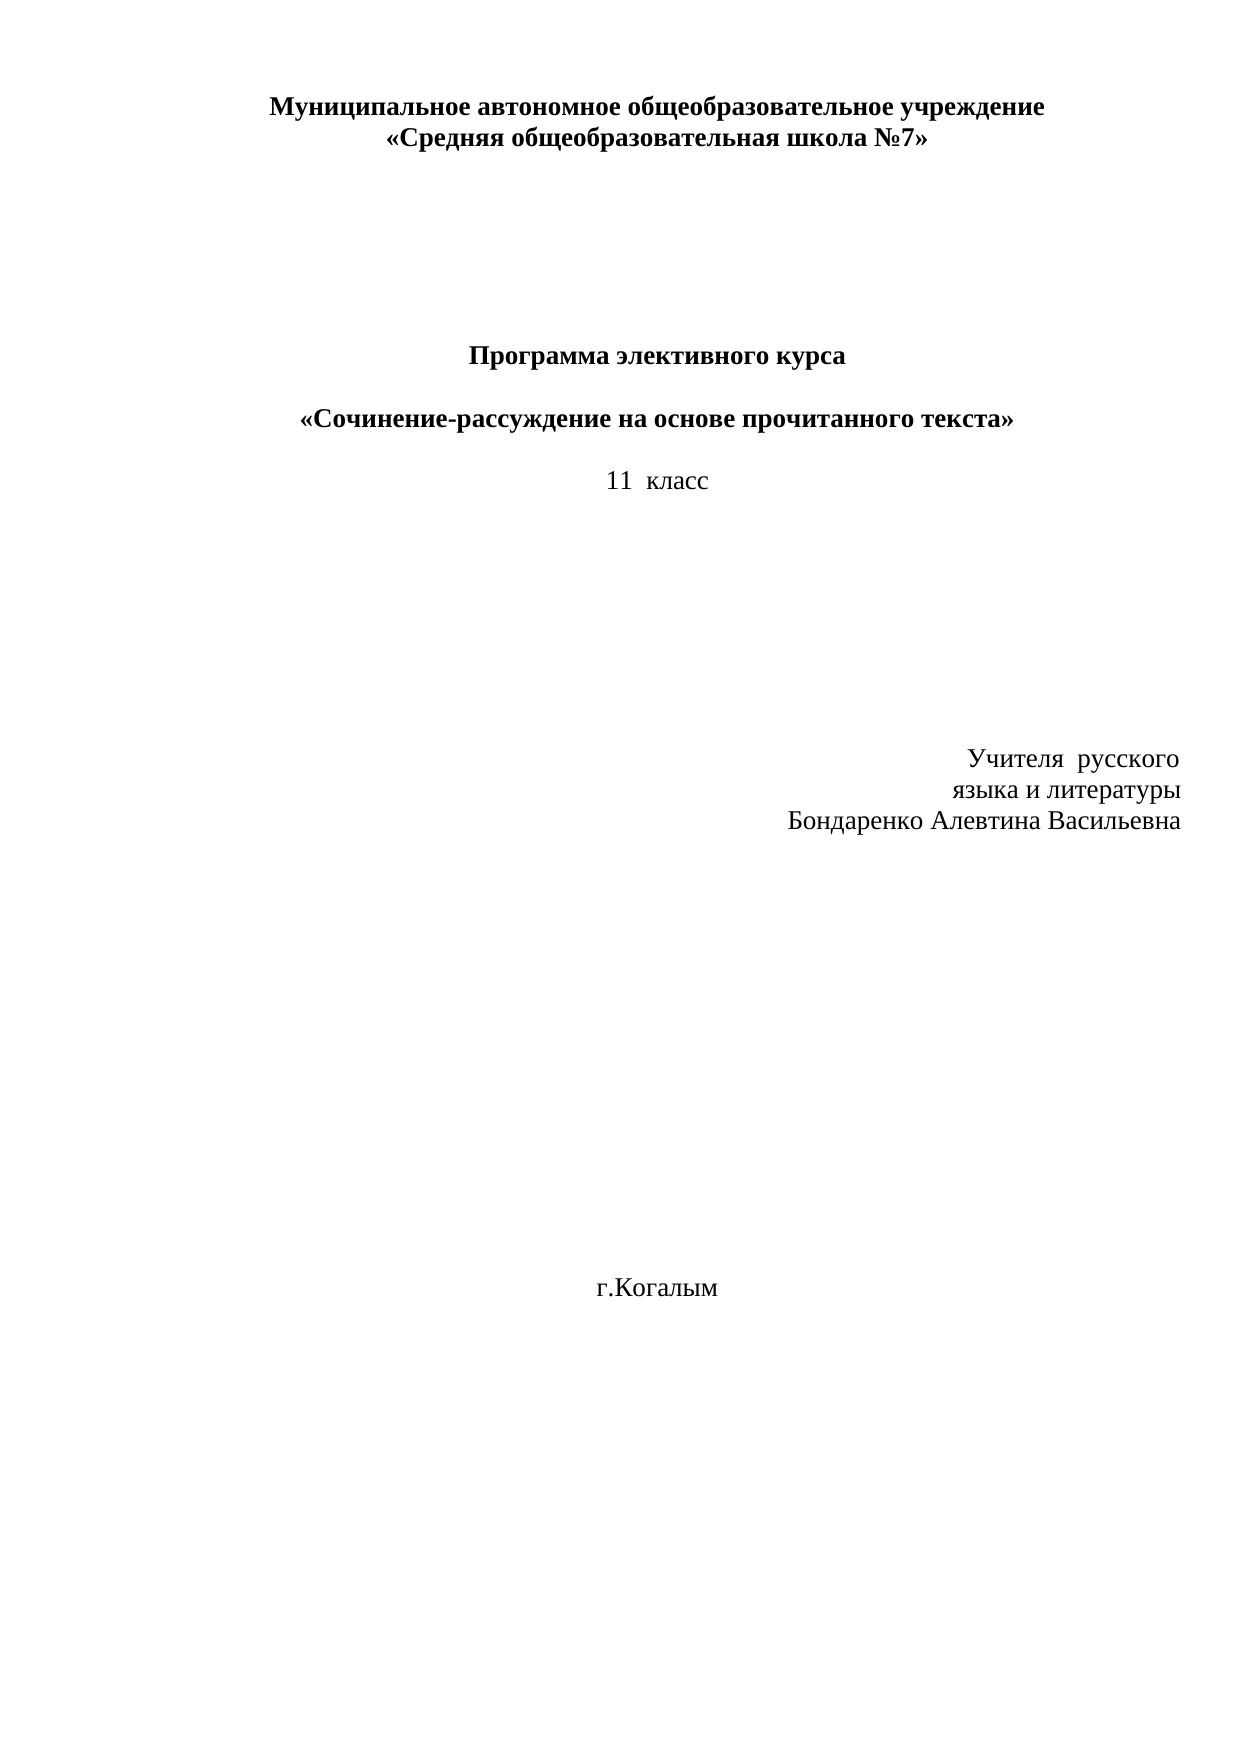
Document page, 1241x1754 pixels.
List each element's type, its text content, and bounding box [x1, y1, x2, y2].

text «Сочинение-рассуждение на основе прочитанного текста» [133, 402, 1181, 433]
text Муниципальное автономное общеобразовательное учреждение [133, 90, 1181, 121]
text 11 класс [133, 464, 1181, 495]
text г.Когалым [133, 1271, 1181, 1302]
text Учителя русского языка и литературы [133, 742, 1181, 804]
text «Средняя общеобразовательная школа №7» [133, 121, 1181, 152]
text Программа элективного курса [133, 339, 1181, 371]
text Бондаренко Алевтина Васильевна [133, 804, 1181, 835]
